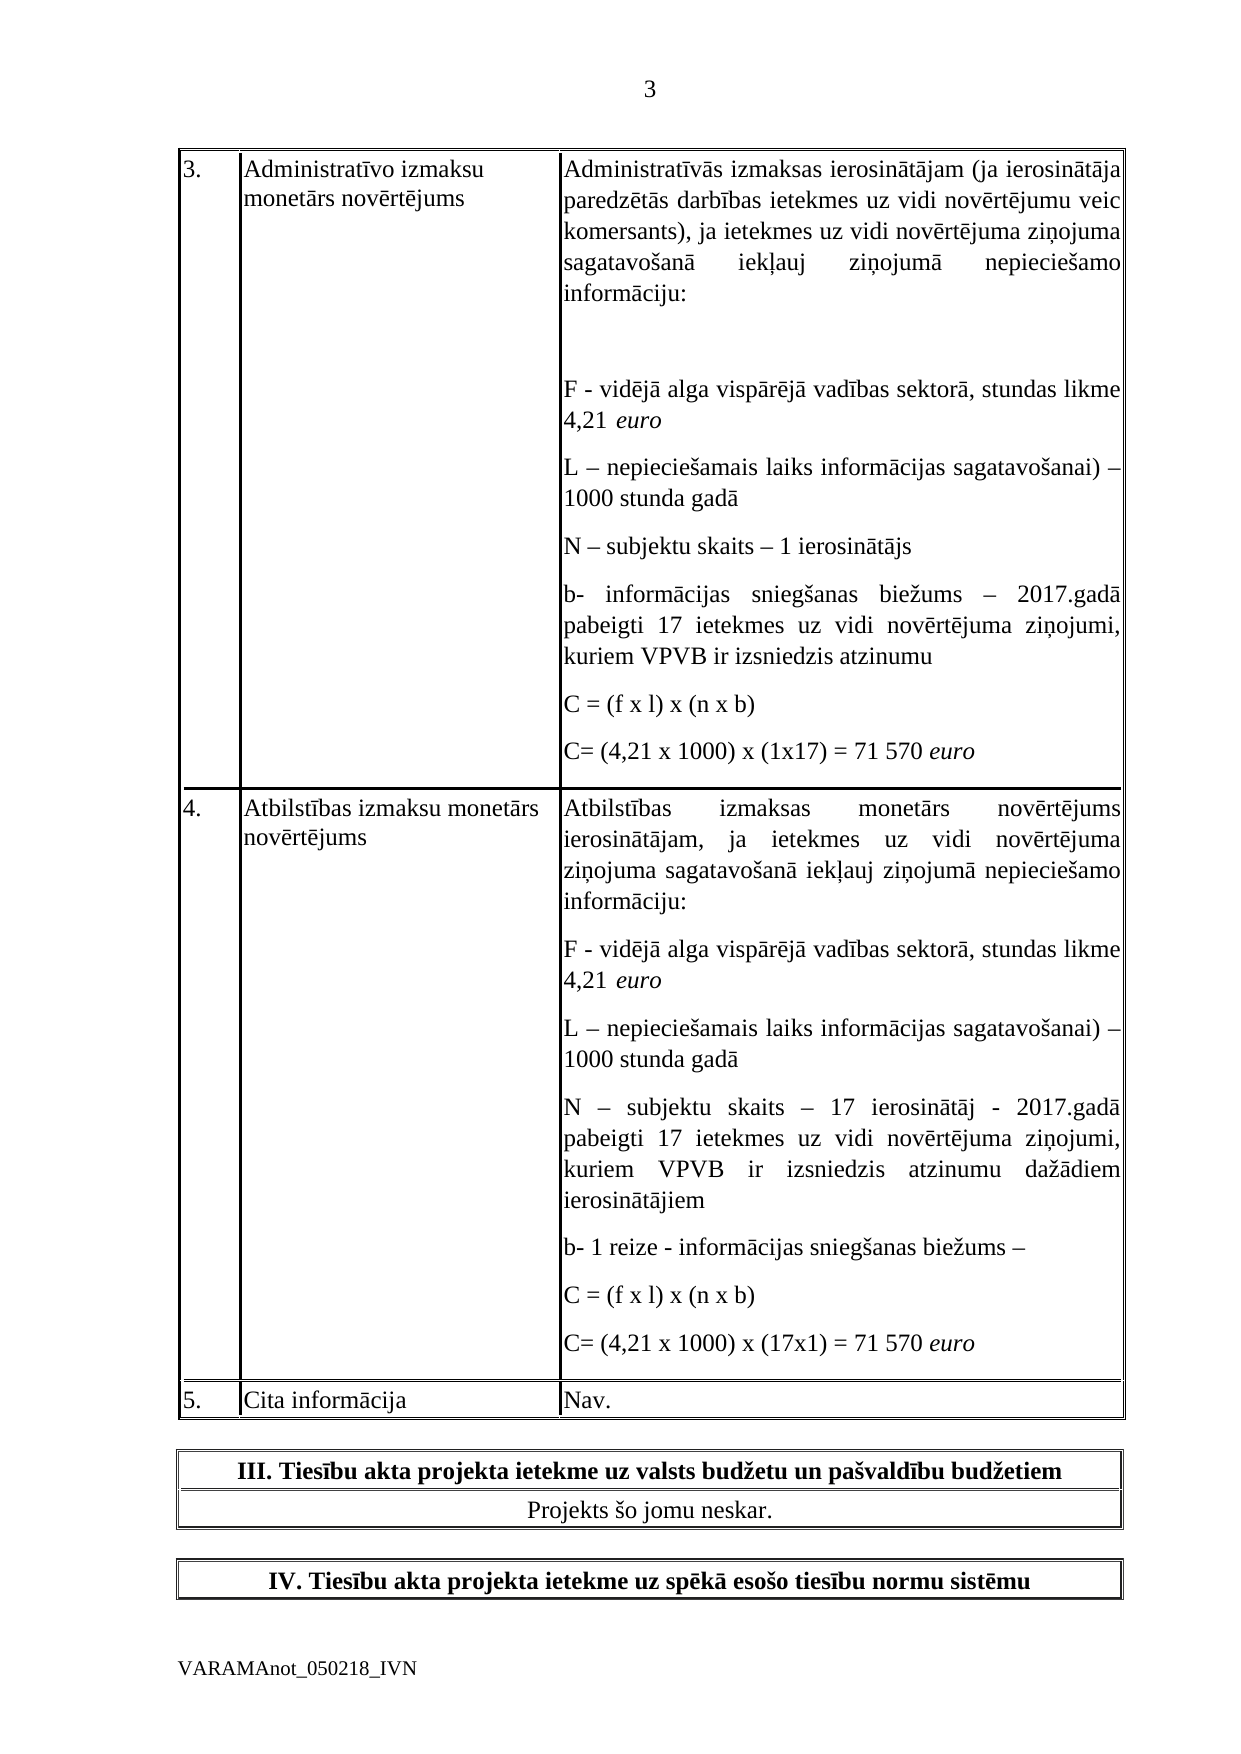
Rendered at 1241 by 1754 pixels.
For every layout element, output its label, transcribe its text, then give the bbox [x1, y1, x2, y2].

table_cell Atbilstības izmaksu monetārs novērtējums [242, 790, 559, 1378]
table_cell Cita informācija [240, 1382, 560, 1417]
table_cell Projekts šo jomu neskar. [179, 1488, 1121, 1526]
table_cell Atbilstības izmaksas monetārs novērtējums ierosinātājam, ja ietekmes uz vidi novērtējuma ziņojuma sagatavošanā iekļauj ziņojumā nepieciešamo informāciju: F - vidējā alga vispārējā vadības sektorā, stundas likme 4,21 euro L – nepieciešamais laiks informācijas sagatavošanai) – 1000 stunda gadā N – subjektu skaits – 17 ierosinātāj - 2017.gadā pabeigti 17 ietekmes uz vidi novērtējuma ziņojumi, kuriem VPVB ir izsniedzis atzinumu dažādiem ierosinātājiem b- 1 reize - informācijas sniegšanas biežums – C = (f x l) x (n x b) C= (4,21 x 1000) x (17x1) = 71 570 euro [562, 787, 1123, 1378]
table_cell Administratīvās izmaksas ierosinātājam (ja ierosinātāja paredzētās darbības ietekmes uz vidi novērtējumu veic komersants), ja ietekmes uz vidi novērtējuma ziņojuma sagatavošanā iekļauj ziņojumā nepieciešamo informāciju: F - vidējā alga vispārējā vadības sektorā, stundas likme 4,21 euro L – nepieciešamais laiks informācijas sagatavošanai) – 1000 stunda gadā N – subjektu skaits – 1 ierosinātājs b- informācijas sniegšanas biežums – 2017.gadā pabeigti 17 ietekmes uz vidi novērtējuma ziņojumi, kuriem VPVB ir izsniedzis atzinumu C = (f x l) x (n x b) C= (4,21 x 1000) x (1x17) = 71 570 euro [560, 151, 1123, 787]
table_cell 3. [180, 149, 240, 787]
table_cell 4. [181, 787, 239, 1378]
table_header IV. Tiesību akta projekta ietekme uz spēkā esošo tiesību normu sistēmu [179, 1562, 1120, 1597]
table_cell Administratīvo izmaksu monetārs novērtējums [240, 149, 560, 787]
table_cell Nav. [560, 1379, 1123, 1417]
table_header III. Tiesību akta projekta ietekme uz valsts budžetu un pašvaldību budžetiem [179, 1452, 1120, 1487]
table_cell 5. [181, 1379, 240, 1417]
